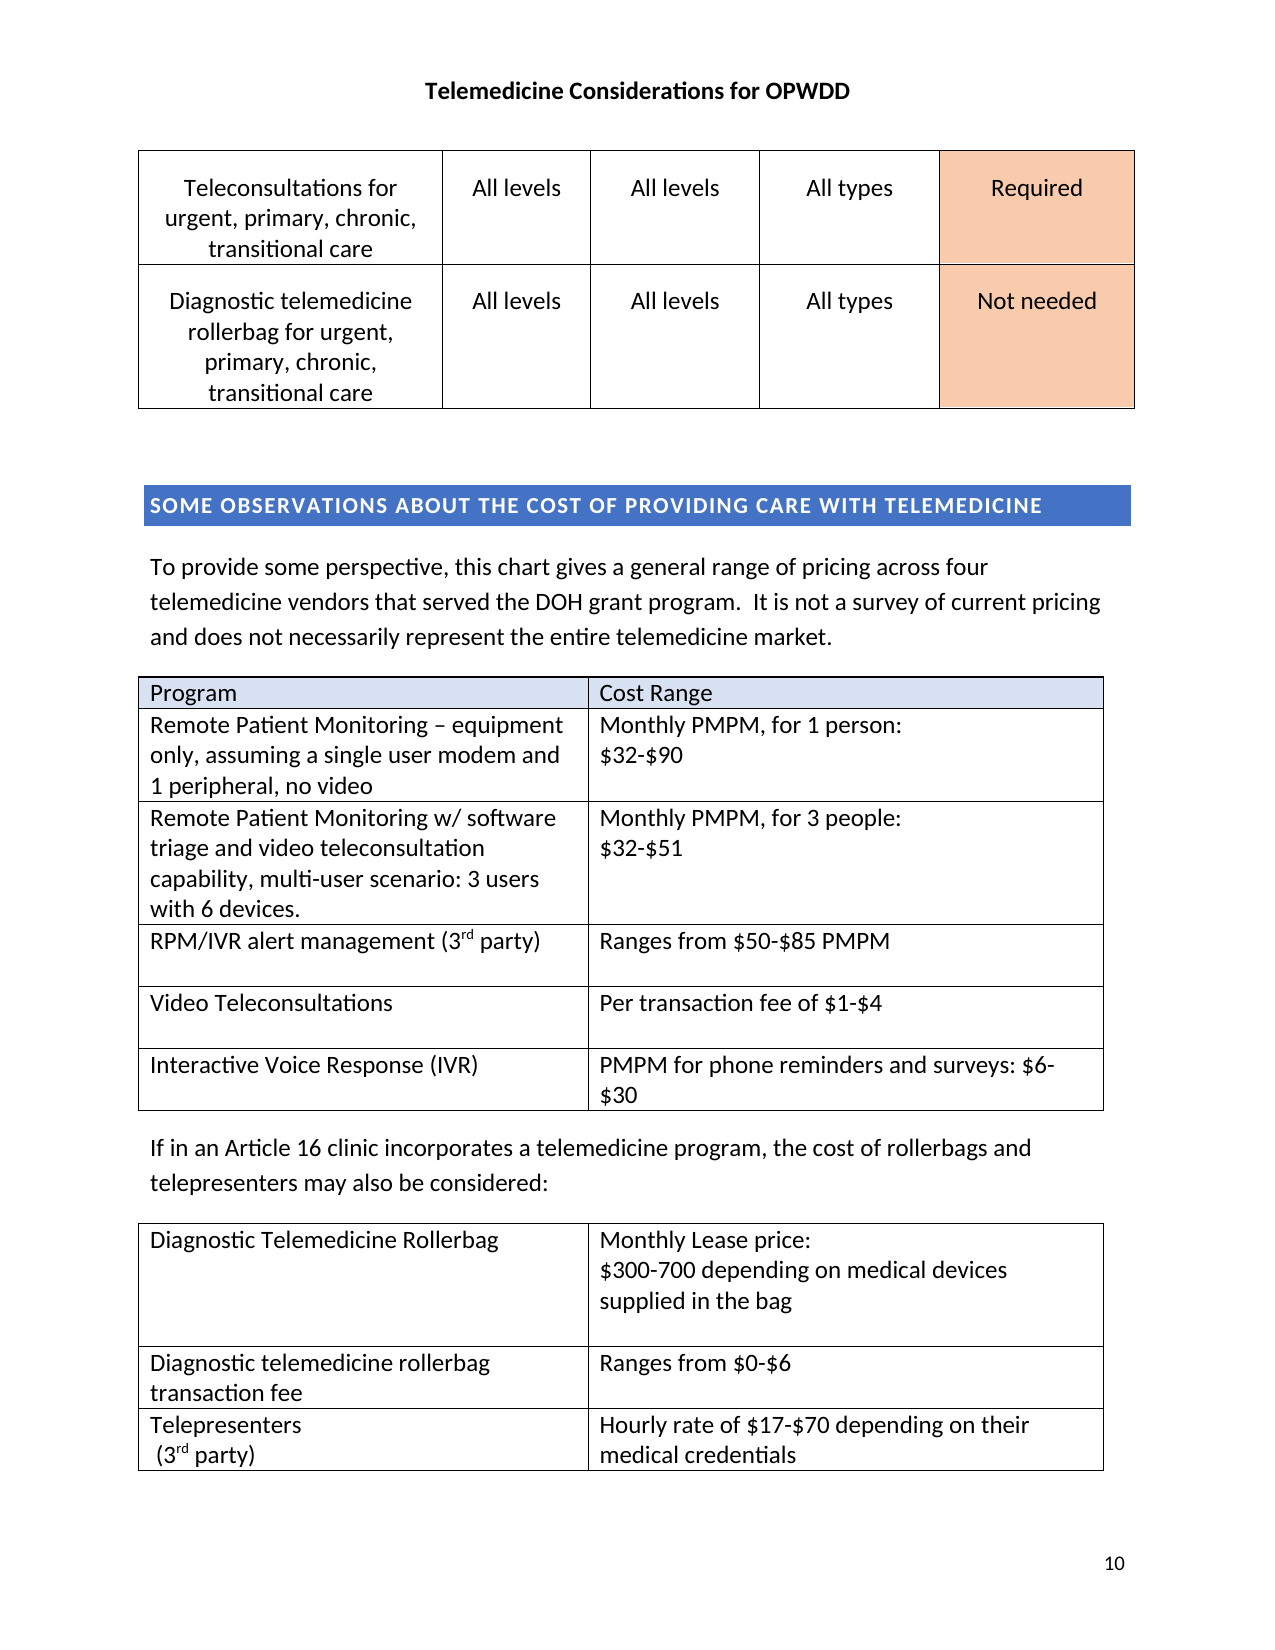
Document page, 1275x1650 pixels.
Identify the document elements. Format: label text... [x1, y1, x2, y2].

text To provide some perspective, this chart gives a general range of pricing across four telemedicine vendors that served the DOH grant program. It is not a survey of current pricing and does not necessarily represent the entire telemedicine market. [150, 551, 1125, 651]
table_cell All levels [591, 265, 759, 407]
table_header Monthly Lease price: $300-700 depending on medical devices supplied in the bag [589, 1224, 1103, 1346]
table_cell Diagnostic telemedicine rollerbag for urgent, primary, chronic, transitional care [139, 265, 442, 407]
table_cell Remote Patient Monitoring w/ software triage and video teleconsultation capability, multi-user scenario: 3 users with 6 devices. [139, 802, 588, 924]
table_cell Monthly PMPM, for 1 person: $32-$90 [589, 709, 1103, 801]
table_header Cost Range [589, 678, 1103, 708]
table_cell Remote Patient Monitoring – equipment only, assuming a single user modem and 1 peripheral, no video [139, 709, 588, 801]
table_cell Not needed [940, 265, 1134, 407]
table_cell Diagnostic telemedicine rollerbag transaction fee [139, 1347, 588, 1408]
subtitle Some Observations About The Cost Of Providing Care With Telemedicine [150, 491, 1125, 519]
table_cell All levels [591, 151, 759, 263]
table_cell All levels [443, 265, 590, 407]
table_cell Interactive Voice Response (IVR) [139, 1049, 588, 1110]
table_cell Video Teleconsultations [139, 987, 588, 1048]
table_cell All types [760, 265, 939, 407]
table_cell PMPM for phone reminders and surveys: $6-$30 [589, 1049, 1103, 1110]
table_cell Teleconsultations for urgent, primary, chronic, transitional care [139, 151, 442, 263]
table_header Program [139, 678, 588, 708]
table_cell All levels [443, 151, 590, 263]
table_header Diagnostic Telemedicine Rollerbag [139, 1224, 588, 1346]
table_cell Monthly PMPM, for 3 people: $32-$51 [589, 802, 1103, 924]
text If in an Article 16 clinic incorporates a telemedicine program, the cost of rollerbags and telepresenters may also be considered: [150, 1132, 1125, 1197]
table_cell Ranges from $0-$6 [589, 1347, 1103, 1408]
table_cell All types [760, 151, 939, 263]
table_cell Required [940, 151, 1134, 263]
table_cell Per transaction fee of $1-$4 [589, 987, 1103, 1048]
table_cell Ranges from $50-$85 PMPM [589, 925, 1103, 986]
table_cell RPM/IVR alert management (3rd party) [139, 925, 588, 986]
table_cell Telepresenters (3rd party) [139, 1409, 588, 1470]
table_cell Hourly rate of $17-$70 depending on their medical credentials [589, 1409, 1103, 1470]
